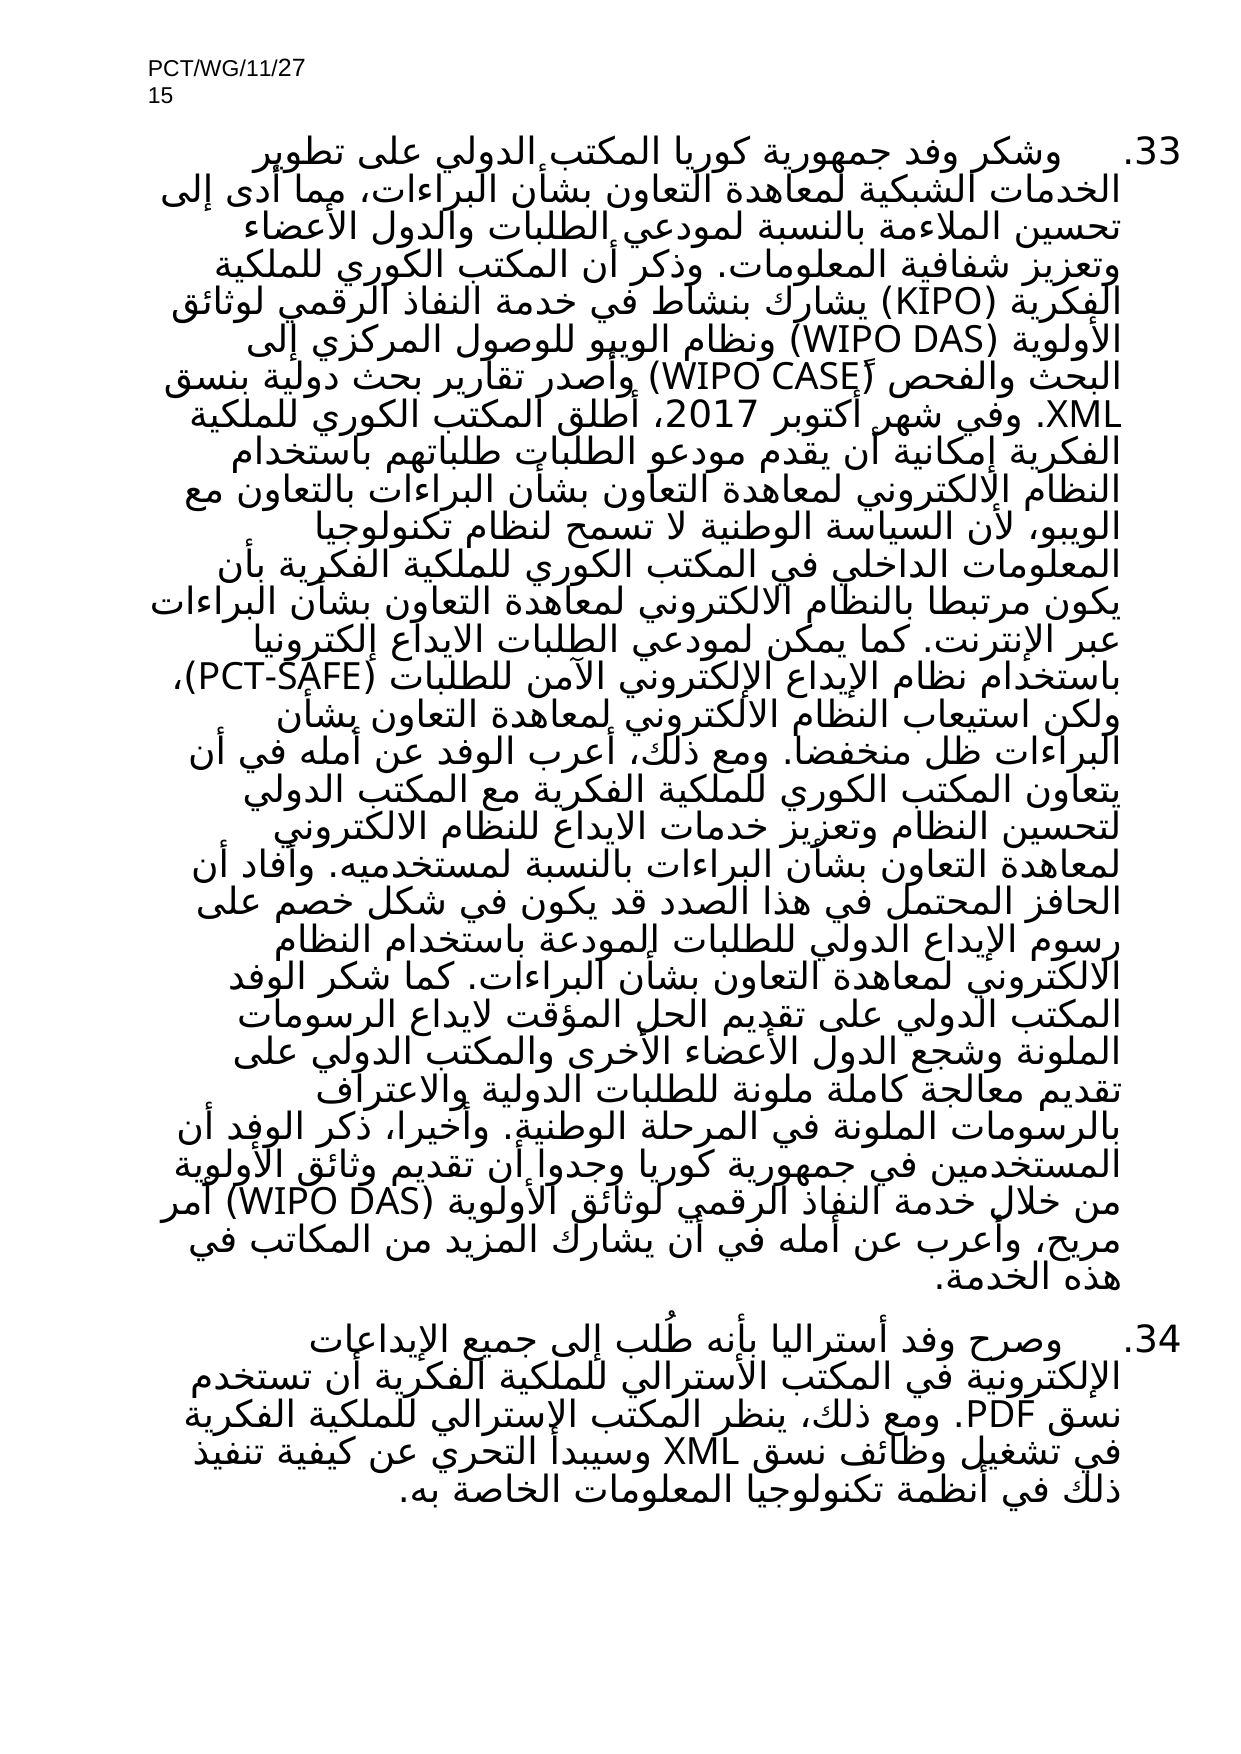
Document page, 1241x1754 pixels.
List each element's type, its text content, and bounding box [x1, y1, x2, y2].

text وشكر وفد جمهورية كوريا المكتب الدولي على تطوير الخدمات الشبكية لمعاهدة التعاون بشأن البراءات، مما أدى إلى تحسين الملاءمة بالنسبة لمودعي الطلبات والدول الأعضاء وتعزيز شفافية المعلومات. وذكر أن المكتب الكوري للملكية الفكرية (KIPO) يشارك بنشاط في خدمة النفاذ الرقمي لوثائق الأولوية (WIPO DAS) ونظام الويبو للوصول المركزي إلى البحث والفحص (ًWIPO CASE) وأصدر تقارير بحث دولية بنسق XML. وفي شهر أكتوبر 2017، أطلق المكتب الكوري للملكية الفكرية إمكانية أن يقدم مودعو الطلبات طلباتهم باستخدام النظام الالكتروني لمعاهدة التعاون بشأن البراءات بالتعاون مع الويبو، لأن السياسة الوطنية لا تسمح لنظام تكنولوجيا المعلومات الداخلي في المكتب الكوري للملكية الفكرية بأن يكون مرتبطا بالنظام الالكتروني لمعاهدة التعاون بشأن البراءات عبر الإنترنت. كما يمكن لمودعي الطلبات الايداع إلكترونيا باستخدام نظام الإيداع الإلكتروني الآمن للطلبات (PCT-SAFE)، ولكن استيعاب النظام الالكتروني لمعاهدة التعاون بشأن البراءات ظل منخفضا. ومع ذلك، أعرب الوفد عن أمله في أن يتعاون المكتب الكوري للملكية الفكرية مع المكتب الدولي لتحسين النظام وتعزيز خدمات الايداع للنظام الالكتروني لمعاهدة التعاون بشأن البراءات بالنسبة لمستخدميه. وأفاد أن الحافز المحتمل في هذا الصدد قد يكون في شكل خصم على رسوم الإيداع الدولي للطلبات المودعة باستخدام النظام الالكتروني لمعاهدة التعاون بشأن البراءات. كما شكر الوفد المكتب الدولي على تقديم الحل المؤقت لايداع الرسومات الملونة وشجع الدول الأعضاء الأخرى والمكتب الدولي على تقديم معالجة كاملة ملونة للطلبات الدولية والاعتراف بالرسومات الملونة في المرحلة الوطنية. وأخيرا، ذكر الوفد أن المستخدمين في جمهورية كوريا وجدوا أن تقديم وثائق الأولوية من خلال خدمة النفاذ الرقمي لوثائق الأولوية (WIPO DAS) أمر مريح، وأعرب عن أمله في أن يشارك المزيد من المكاتب في هذه الخدمة. [148, 134, 1122, 1297]
text وصرح وفد أستراليا بأنه طُلب إلى جميع الإيداعات الإلكترونية في المكتب الأسترالي للملكية الفكرية أن تستخدم نسق PDF. ومع ذلك، ينظر المكتب الاسترالي للملكية الفكرية في تشغيل وظائف نسق XML وسيبدأ التحري عن كيفية تنفيذ ذلك في أنظمة تكنولوجيا المعلومات الخاصة به. [148, 1322, 1122, 1509]
